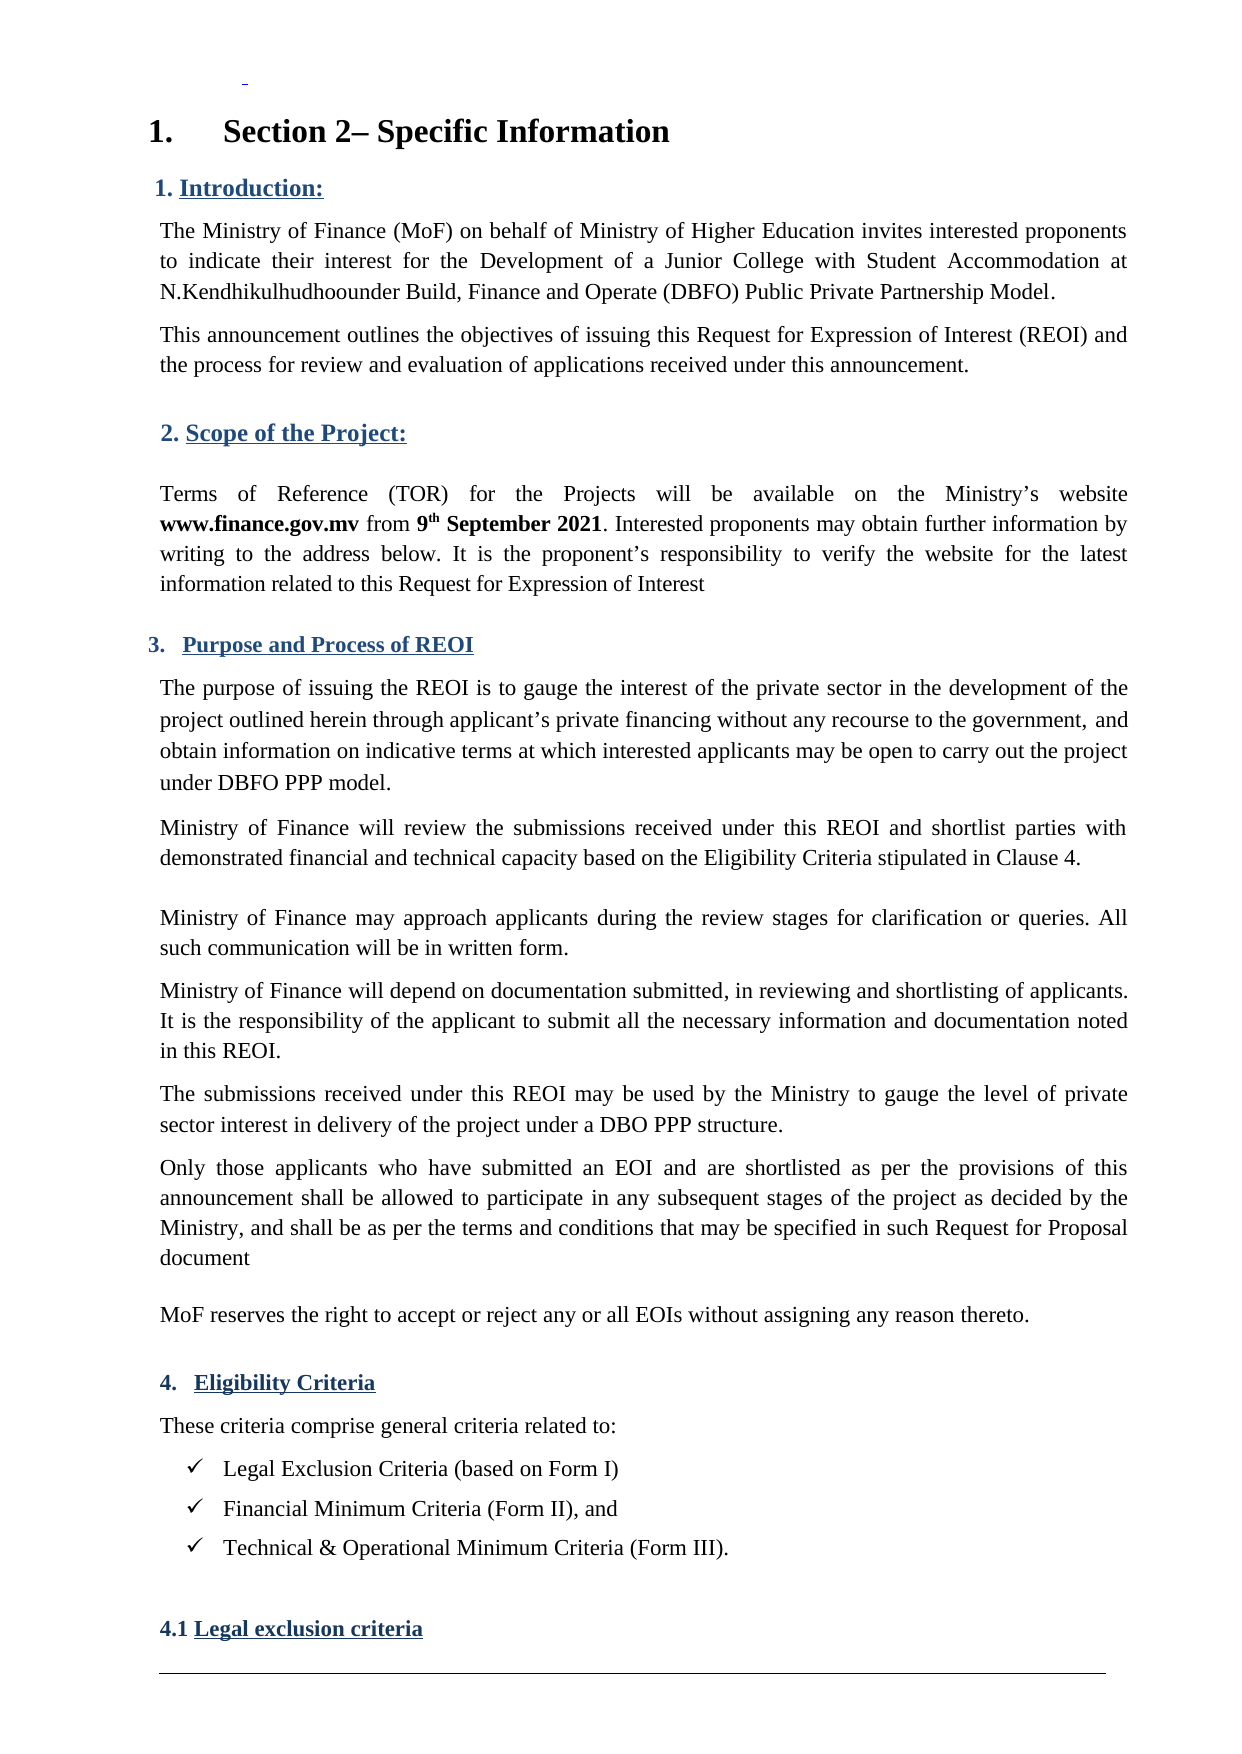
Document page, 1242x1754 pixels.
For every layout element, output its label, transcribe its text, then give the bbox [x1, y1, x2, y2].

text The purpose of issuing the REOI is to gauge the interest of the private sector in the development of the project outlined herein through applicant’s private financing without any recourse to the government, and obtain information on indicative terms at which interested applicants may be open to carry out the project under DBFO PPP model. [159, 674, 1128, 795]
text 1. Introduction: [148, 173, 1135, 202]
text Ministry of Finance will depend on documentation submitted, in reviewing and shortlisting of applicants. It is the responsibility of the applicant to submit all the necessary information and documentation noted in this REOI. [159, 977, 1128, 1063]
text Ministry of Finance will review the submissions received under this REOI and shortlist parties with demonstrated financial and technical capacity based on the Eligibility Criteria stipulated in Clause 4. [159, 813, 1128, 870]
text This announcement outlines the objectives of issuing this Request for Expression of Interest (REOI) and the process for review and evaluation of applications received under this announcement. [159, 321, 1128, 378]
list Financial Minimum Criteria (Form II), and [185, 1495, 1135, 1521]
subtitle Section 2– Specific Information [148, 112, 1135, 150]
text These criteria comprise general criteria related to: [159, 1412, 1135, 1439]
text The submissions received under this REOI may be used by the Ministry to gauge the level of private sector interest in delivery of the project under a DBO PPP structure. [159, 1080, 1128, 1137]
list Legal Exclusion Criteria (based on Form I) [185, 1456, 1135, 1482]
text The Ministry of Finance (MoF) on behalf of Ministry of Higher Education invites interested proponents to indicate their interest for the Development of a Junior College with Student Accommodation at N.Kendhikulhudhoounder Build, Finance and Operate (DBFO) Public Private Partnership Model. [159, 217, 1128, 304]
list Technical & Operational Minimum Criteria (Form III). [185, 1534, 1135, 1560]
text Ministry of Finance may approach applicants during the review stages for clarification or queries. All such communication will be in written form. [159, 903, 1128, 960]
text 4.1 Legal exclusion criteria [159, 1615, 1135, 1642]
text Only those applicants who have submitted an EOI and are shortlisted as per the provisions of this announcement shall be allowed to participate in any subsequent stages of the project as decided by the Ministry, and shall be as per the terms and conditions that may be specified in such Request for Proposal document [159, 1154, 1128, 1271]
text MoF reserves the right to accept or reject any or all EOIs without assigning any reason thereto. [159, 1301, 1135, 1327]
text Terms of Reference (TOR) for the Projects will be available on the Ministry’s website www.finance.gov.mv from 9th September 2021. Interested proponents may obtain further information by writing to the address below. It is the proponent’s responsibility to verify the website for the latest information related to this Request for Expression of Interest [159, 480, 1128, 597]
text 2. Scope of the Project: [148, 418, 1135, 446]
text 3. Purpose and Process of REOI [148, 631, 1135, 657]
text 4. Eligibility Criteria [159, 1369, 1135, 1396]
